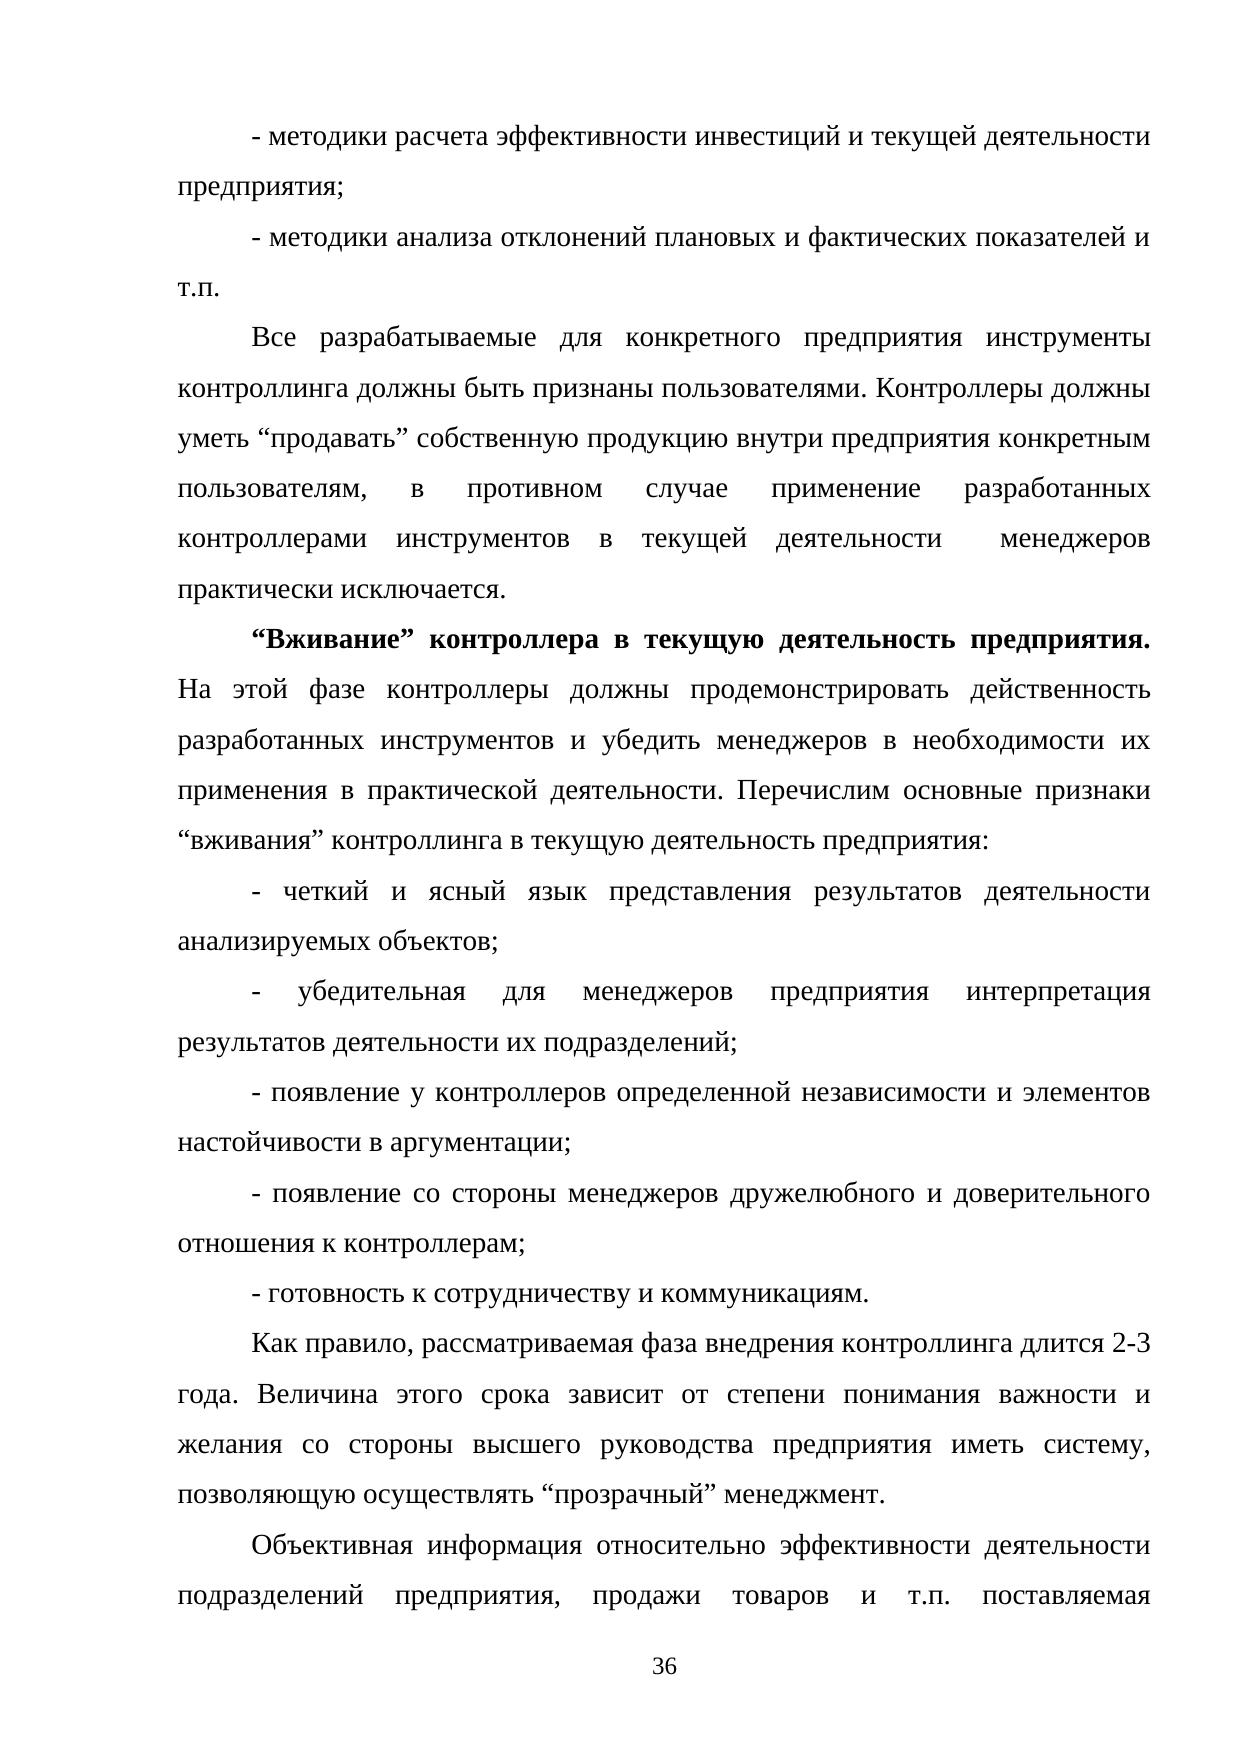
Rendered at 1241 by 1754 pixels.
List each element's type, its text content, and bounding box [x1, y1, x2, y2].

text - появление у контроллеров определенной независимости и элементов настойчивости в аргументации; [177, 1074, 1152, 1158]
text - готовность к сотрудничеству и коммуникациям. [177, 1275, 1152, 1309]
text “Вживание” контроллера в текущую деятельность предприятия. На этой фазе контроллеры должны продемонстрировать действенность разработанных инструментов и убедить менеджеров в необходимости их применения в практической деятельности. Перечислим основные признаки “вживания” контроллинга в текущую деятельность предприятия: [177, 621, 1152, 856]
text Как правило, рассматриваемая фаза внедрения контроллинга длится 2-3 года. Величина этого срока зависит от степени понимания важности и желания со стороны высшего руководства предприятия иметь систему, позволяющую осуществлять “прозрачный” менеджмент. [177, 1326, 1152, 1510]
text - методики расчета эффективности инвестиций и текущей деятельности предприятия; [177, 118, 1152, 202]
text - четкий и ясный язык представления результатов деятельности анализируемых объектов; [177, 873, 1152, 957]
text - появление со стороны менеджеров дружелюбного и доверительного отношения к контроллерам; [177, 1175, 1152, 1258]
text Все разрабатываемые для конкретного предприятия инструменты контроллинга должны быть признаны пользователями. Контроллеры должны уметь “продавать” собственную продукцию внутри предприятия конкретным пользователям, в противном случае применение разработанных контроллерами инструментов в текущей деятельности менеджеров практически исключается. [177, 319, 1152, 604]
text - убедительная для менеджеров предприятия интерпретация результатов деятельности их подразделений; [177, 973, 1152, 1057]
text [177, 1527, 1152, 1611]
text - методики анализа отклонений плановых и фактических показателей и т.п. [177, 219, 1152, 303]
